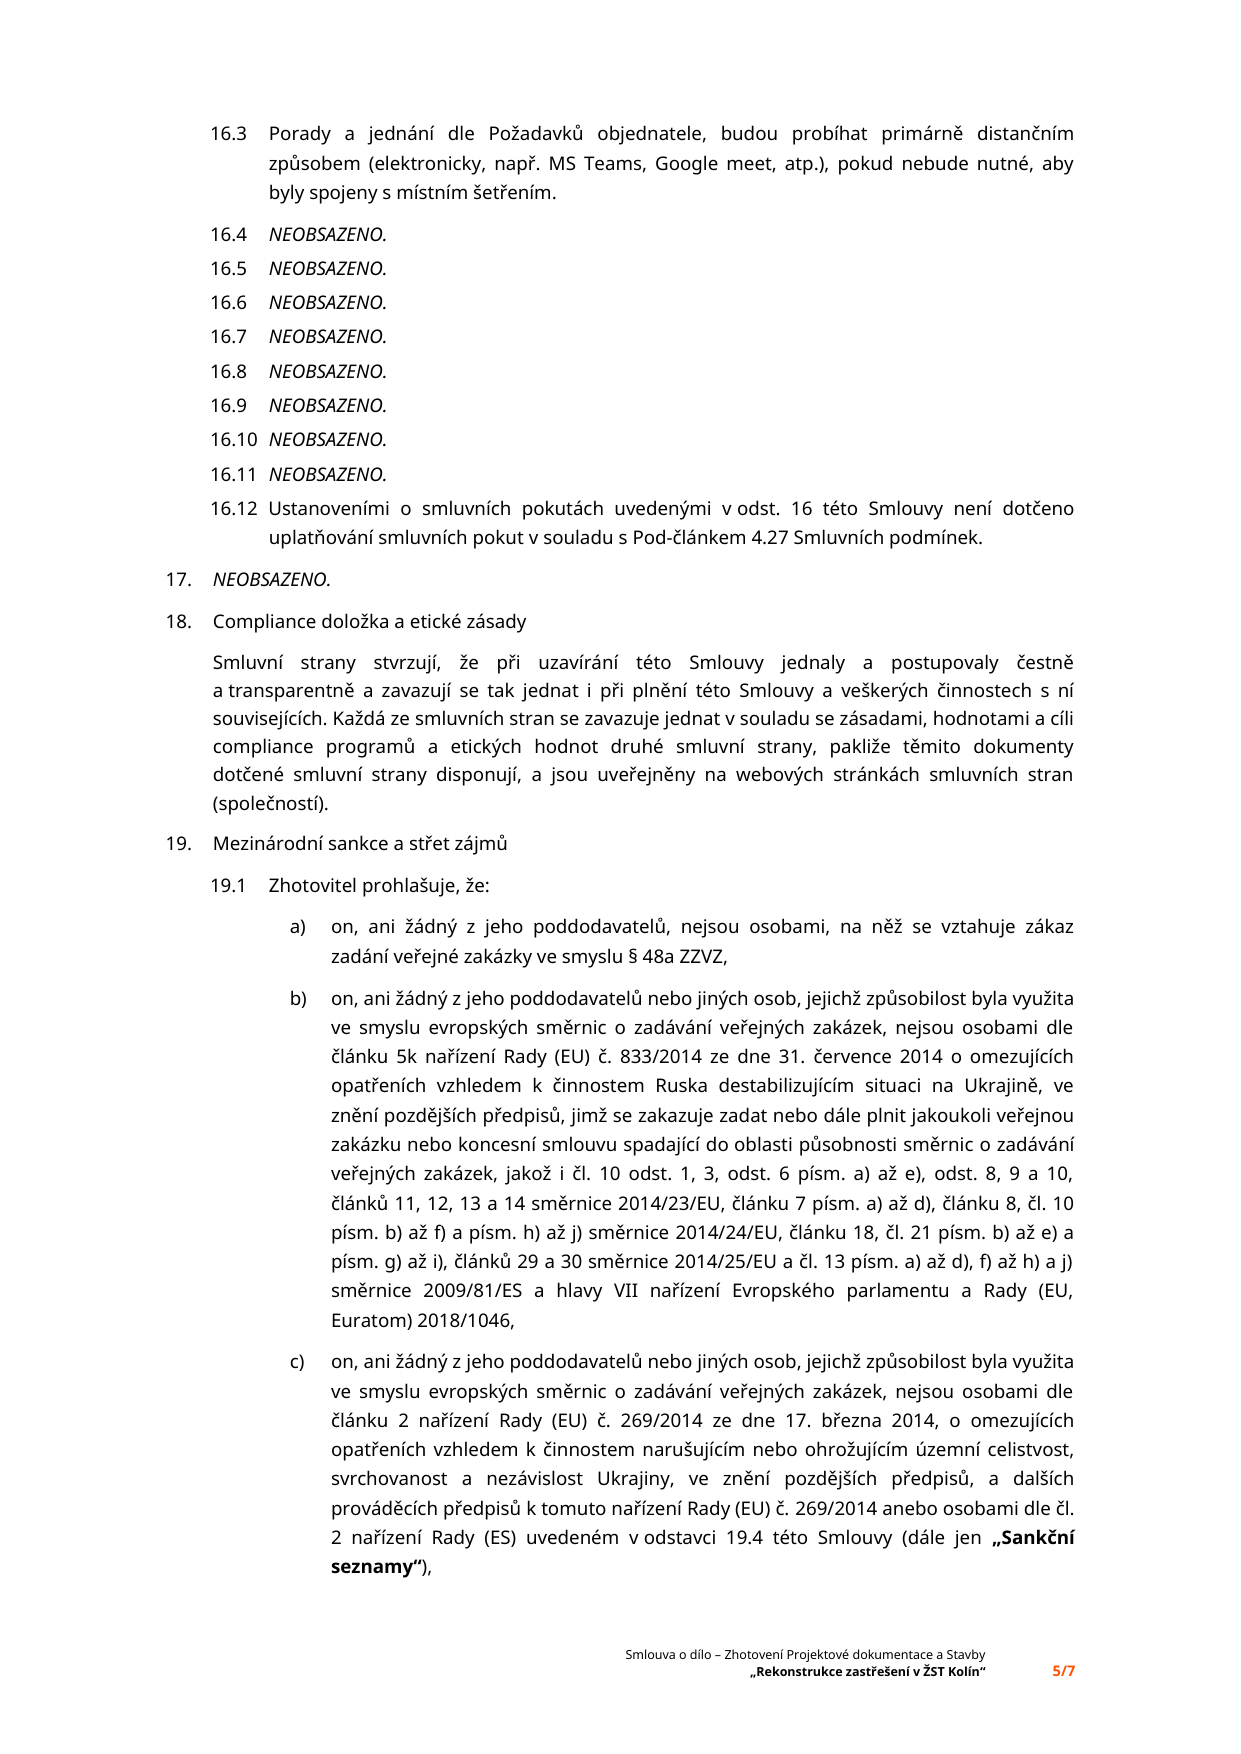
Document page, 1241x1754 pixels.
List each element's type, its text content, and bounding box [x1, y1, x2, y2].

list NEOBSAZENO. [210, 461, 1075, 486]
text Porady a jednání dle Požadavků objednatele, budou probíhat primárně distančním způsobem (elektronicky, např. MS Teams, Google meet, atp.), pokud nebude nutné, aby byly spojeny s místním šetřením. [210, 121, 1075, 205]
text Smluvní strany stvrzují, že při uzavírání této Smlouvy jednaly a postupovaly čestně a transparentně a zavazují se tak jednat i při plnění této Smlouvy a veškerých činnostech s ní souvisejících. Každá ze smluvních stran se zavazuje jednat v souladu se zásadami, hodnotami a cíli compliance programů a etických hodnot druhé smluvní strany, pakliže těmito dokumenty dotčené smluvní strany disponují, a jsou uveřejněny na webových stránkách smluvních stran (společností). [213, 650, 1075, 815]
text Mezinárodní sankce a střet zájmů [165, 830, 1075, 856]
text Zhotovitel prohlašuje, že: [210, 872, 1075, 898]
list NEOBSAZENO. [210, 255, 1075, 281]
text Compliance doložka a etické zásady [165, 608, 1075, 633]
text on, ani žádný z jeho poddodavatelů, nejsou osobami, na něž se vztahuje zákaz zadání veřejné zakázky ve smyslu § 48a ZZVZ, [289, 914, 1075, 969]
list NEOBSAZENO. [210, 221, 1075, 246]
list NEOBSAZENO. [210, 358, 1075, 383]
list NEOBSAZENO. [210, 289, 1075, 315]
list NEOBSAZENO. [210, 392, 1075, 418]
text on, ani žádný z jeho poddodavatelů nebo jiných osob, jejichž způsobilost byla využita ve smyslu evropských směrnic o zadávání veřejných zakázek, nejsou osobami dle článku 2 nařízení Rady (EU) č. 269/2014 ze dne 17. března 2014, o omezujících opatřeních vzhledem k činnostem narušujícím nebo ohrožujícím územní celistvost, svrchovanost a nezávislost Ukrajiny, ve znění pozdějších předpisů, a dalších prováděcích předpisů k tomuto nařízení Rady (EU) č. 269/2014 anebo osobami dle čl. 2 nařízení Rady (ES) uvedeném v odstavci 19.4 této Smlouvy (dále jen „Sankční seznamy“), [289, 1349, 1075, 1579]
text on, ani žádný z jeho poddodavatelů nebo jiných osob, jejichž způsobilost byla využita ve smyslu evropských směrnic o zadávání veřejných zakázek, nejsou osobami dle článku 5k nařízení Rady (EU) č. 833/2014 ze dne 31. července 2014 o omezujících opatřeních vzhledem k činnostem Ruska destabilizujícím situaci na Ukrajině, ve znění pozdějších předpisů, jimž se zakazuje zadat nebo dále plnit jakoukoli veřejnou zakázku nebo koncesní smlouvu spadající do oblasti působnosti směrnic o zadávání veřejných zakázek, jakož i čl. 10 odst. 1, 3, odst. 6 písm. a) až e), odst. 8, 9 a 10, článků 11, 12, 13 a 14 směrnice 2014/23/EU, článku 7 písm. a) až d), článku 8, čl. 10 písm. b) až f) a písm. h) až j) směrnice 2014/24/EU, článku 18, čl. 21 písm. b) až e) a písm. g) až i), článků 29 a 30 směrnice 2014/25/EU a čl. 13 písm. a) až d), f) až h) a j) směrnice 2009/81/ES a hlavy VII nařízení Evropského parlamentu a Rady (EU, Euratom) 2018/1046, [289, 985, 1075, 1332]
list NEOBSAZENO. [210, 427, 1075, 452]
text NEOBSAZENO. [165, 566, 1075, 592]
list 16.12 Ustanoveními o smluvních pokutách uvedenými v odst. 16 této Smlouvy není dotčeno uplatňování smluvních pokut v souladu s Pod-článkem 4.27 Smluvních podmínek. [210, 495, 1075, 550]
list NEOBSAZENO. [210, 324, 1075, 349]
